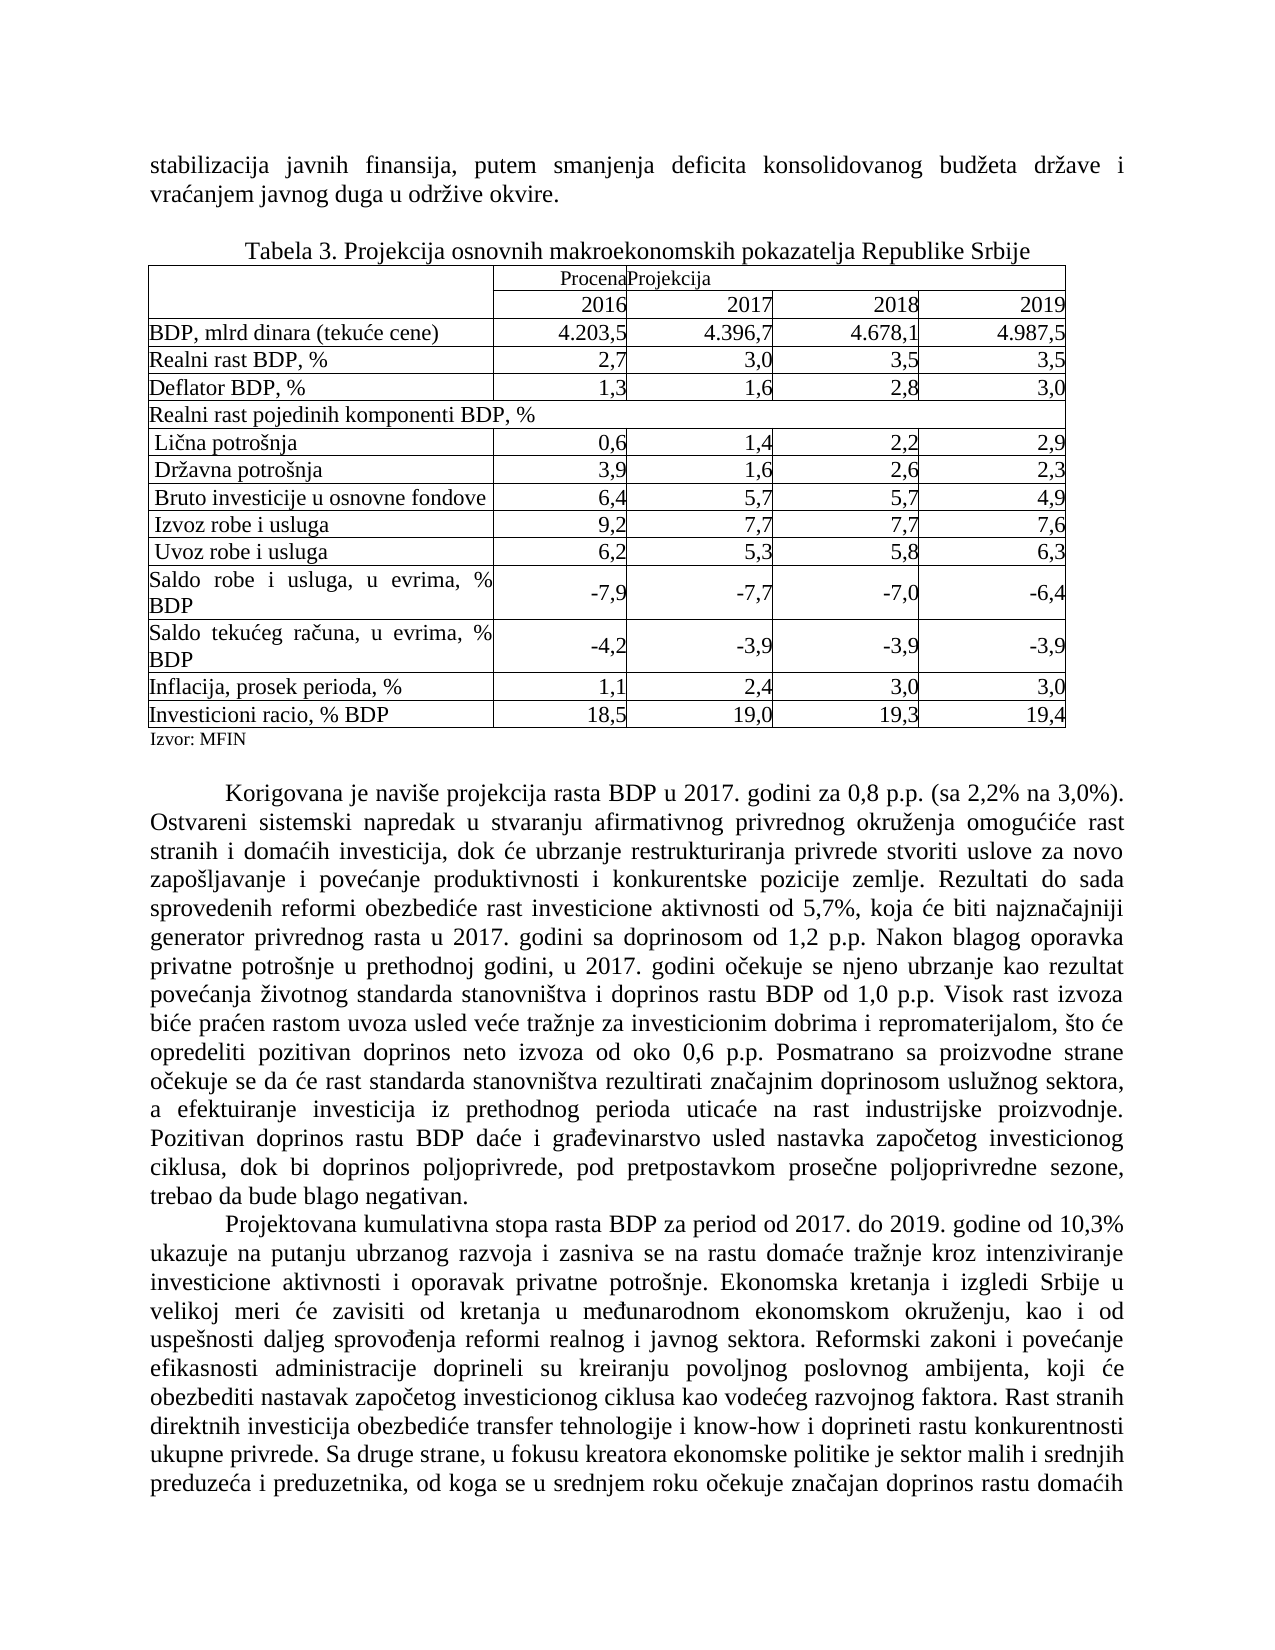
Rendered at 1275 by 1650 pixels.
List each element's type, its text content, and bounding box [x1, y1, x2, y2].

table_cell 4.396,7 [627, 319, 772, 346]
table_cell 19,0 [627, 701, 772, 727]
table_cell Lična potrošnja [149, 429, 493, 455]
table_cell 3,5 [919, 347, 1065, 373]
table_cell BDP, mlrd dinara (tekuće cene) [149, 319, 493, 346]
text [150, 1209, 1125, 1497]
table_cell 6,3 [919, 538, 1065, 565]
table_cell 0,6 [494, 429, 626, 455]
table_cell -4,2 [494, 620, 626, 672]
table_cell Izvoz robe i usluga [149, 511, 493, 537]
table_cell 3,0 [627, 347, 772, 373]
table_cell 2,9 [919, 429, 1065, 455]
table_cell 1,1 [494, 673, 626, 699]
table_header Projekcija [627, 266, 1065, 290]
table_cell 1,6 [627, 374, 772, 400]
table_cell 1,4 [627, 429, 772, 455]
table_cell Bruto investicije u osnovne fondove [149, 484, 493, 510]
table_cell 7,6 [919, 511, 1065, 537]
text Tabela 3. Projekcija osnovnih makroekonomskih pokazatelja Republike Srbije [150, 236, 1125, 265]
table_header Procena [494, 266, 626, 290]
text Korigovana je naviše projekcija rasta BDP u 2017. godini za 0,8 p.p. (sa 2,2% na 3,0%). Ostvareni sistemski napredak u stvaranju afirmativnog privrednog okruženja omogućiće rast stranih i domaćih investicija, dok će ubrzanje restrukturiranja privrede stvoriti uslove za novo zapošljavanje i povećanje produktivnosti i konkurentske pozicije zemlje. Rezultati do sada sprovedenih reformi obezbediće rast investicione aktivnosti od 5,7%, koja će biti najznačajniji generator privrednog rasta u 2017. godini sa doprinosom od 1,2 p.p. Nakon blagog oporavka privatne potrošnje u prethodnoj godini, u 2017. godini očekuje se njeno ubrzanje kao rezultat povećanja životnog standarda stanovništva i doprinos rastu BDP od 1,0 p.p. Visok rast izvoza biće praćen rastom uvoza usled veće tražnje za investicionim dobrima i repromaterijalom, što će opredeliti pozitivan doprinos neto izvoza od oko 0,6 p.p. Posmatrano sa proizvodne strane očekuje se da će rast standarda stanovništva rezultirati značajnim doprinosom uslužnog sektora, a efektuiranje investicija iz prethodnog perioda uticaće na rast industrijske proizvodnje. Pozitivan doprinos rastu BDP daće i građevinarstvo usled nastavka započetog investicionog ciklusa, dok bi doprinos poljoprivrede, pod pretpostavkom prosečne poljoprivredne sezone, trebao da bude blago negativan. [150, 778, 1125, 1209]
table_cell 2019 [919, 291, 1065, 318]
table_cell 3,9 [494, 456, 626, 482]
table_cell -7,7 [627, 566, 772, 618]
table_cell 2,4 [627, 673, 772, 699]
table_cell 3,0 [773, 673, 918, 699]
table_cell Državna potrošnja [149, 456, 493, 482]
table_cell 7,7 [773, 511, 918, 537]
table_cell 5,7 [773, 484, 918, 510]
table_cell Saldo robe i usluga, u evrima, % BDP [149, 566, 493, 618]
table_cell Saldo tekućeg računa, u evrima, % BDP [149, 620, 493, 672]
table_cell 19,4 [919, 701, 1065, 727]
table_cell Realni rast pojedinih komponenti BDP, % [149, 401, 1065, 428]
table_cell 18,5 [494, 701, 626, 727]
table_header [149, 266, 493, 318]
table_cell 2,7 [494, 347, 626, 373]
table_cell 2,6 [773, 456, 918, 482]
table_cell -3,9 [627, 620, 772, 672]
table_cell 4.678,1 [773, 319, 918, 346]
table_cell 6,2 [494, 538, 626, 565]
table_cell 5,7 [627, 484, 772, 510]
table_cell 19,3 [773, 701, 918, 727]
table_cell -7,9 [494, 566, 626, 618]
table_cell 2018 [773, 291, 918, 318]
table_cell 2016 [494, 291, 626, 318]
table_cell 4.987,5 [919, 319, 1065, 346]
table_cell Deflator BDP, % [149, 374, 493, 400]
table_cell 5,8 [773, 538, 918, 565]
table_cell Realni rast BDP, % [149, 347, 493, 373]
table_cell 2,8 [773, 374, 918, 400]
text Izvor: MFIN [150, 728, 1125, 749]
table_cell Uvoz robe i usluga [149, 538, 493, 565]
table_cell 9,2 [494, 511, 626, 537]
table_cell 3,0 [919, 374, 1065, 400]
table_cell 2,3 [919, 456, 1065, 482]
table_cell 4.203,5 [494, 319, 626, 346]
table_cell -3,9 [919, 620, 1065, 672]
table_cell 2,2 [773, 429, 918, 455]
table_cell Inflacija, prosek perioda, % [149, 673, 493, 699]
table_cell 1,3 [494, 374, 626, 400]
table_cell 1,6 [627, 456, 772, 482]
table_cell 4,9 [919, 484, 1065, 510]
table_cell 5,3 [627, 538, 772, 565]
table_cell 7,7 [627, 511, 772, 537]
table_cell 2017 [627, 291, 772, 318]
table_cell 3,5 [773, 347, 918, 373]
table_cell Investicioni racio, % BDP [149, 701, 493, 727]
table_cell 3,0 [919, 673, 1065, 699]
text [150, 150, 1125, 207]
table_cell -7,0 [773, 566, 918, 618]
table_cell 6,4 [494, 484, 626, 510]
table_cell -3,9 [773, 620, 918, 672]
table_cell -6,4 [919, 566, 1065, 618]
